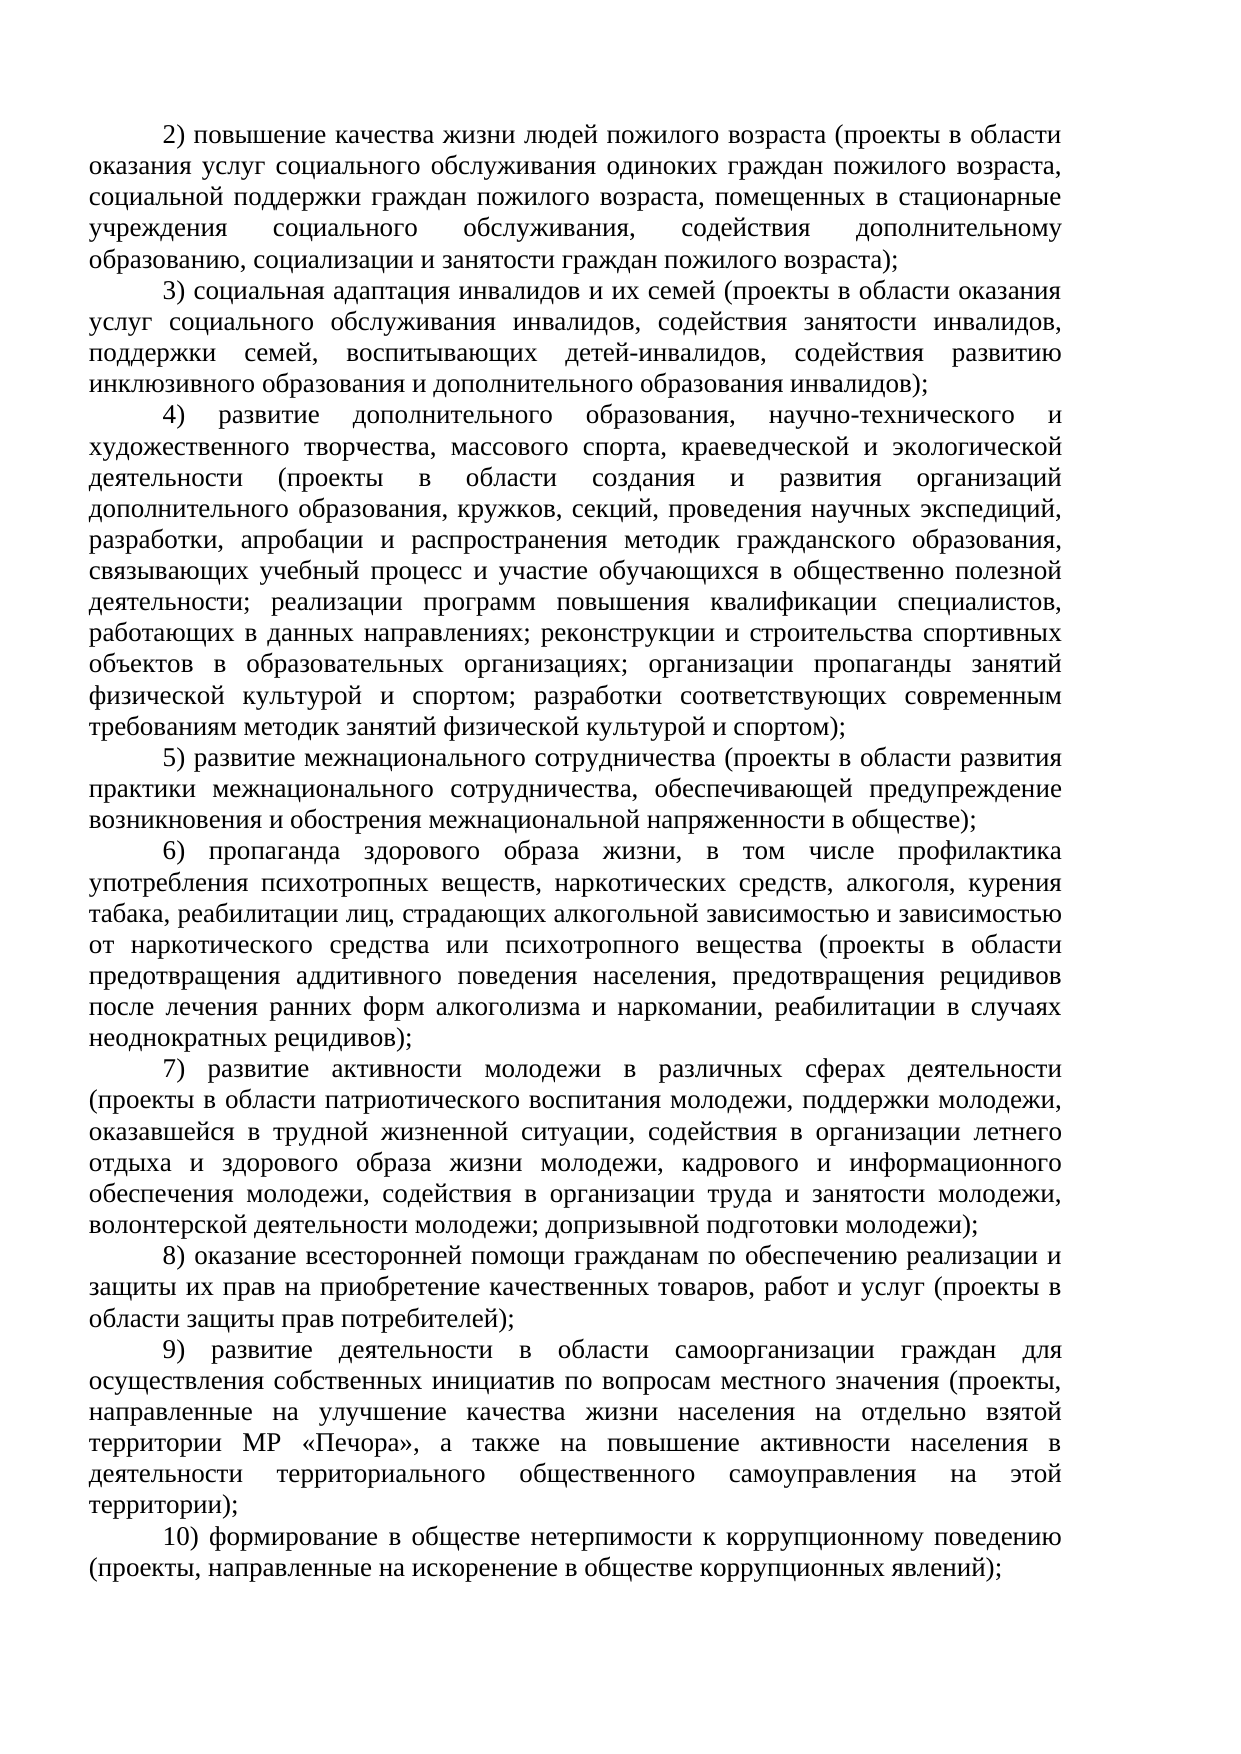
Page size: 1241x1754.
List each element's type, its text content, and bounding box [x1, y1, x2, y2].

text 7) развитие активности молодежи в различных сферах деятельности (проекты в области патриотического воспитания молодежи, поддержки молодежи, оказавшейся в трудной жизненной ситуации, содействия в организации летнего отдыха и здорового образа жизни молодежи, кадрового и информационного обеспечения молодежи, содействия в организации труда и занятости молодежи, волонтерской деятельности молодежи; допризывной подготовки молодежи); [89, 1052, 1063, 1239]
text 5) развитие межнационального сотрудничества (проекты в области развития практики межнационального сотрудничества, обеспечивающей предупреждение возникновения и обострения межнациональной напряженности в обществе); [89, 741, 1063, 834]
text 9) развитие деятельности в области самоорганизации граждан для осуществления собственных инициатив по вопросам местного значения (проекты, направленные на улучшение качества жизни населения на отдельно взятой территории МР «Печора», а также на повышение активности населения в деятельности территориального общественного самоуправления на этой территории); [89, 1333, 1063, 1520]
text 8) оказание всесторонней помощи гражданам по обеспечению реализации и защиты их прав на приобретение качественных товаров, работ и услуг (проекты в области защиты прав потребителей); [89, 1239, 1063, 1333]
text 4) развитие дополнительного образования, научно-технического и художественного творчества, массового спорта, краеведческой и экологической деятельности (проекты в области создания и развития организаций дополнительного образования, кружков, секций, проведения научных экспедиций, разработки, апробации и распространения методик гражданского образования, связывающих учебный процесс и участие обучающихся в общественно полезной деятельности; реализации программ повышения квалификации специалистов, работающих в данных направлениях; реконструкции и строительства спортивных объектов в образовательных организациях; организации пропаганды занятий физической культурой и спортом; разработки соответствующих современным требованиям методик занятий физической культурой и спортом); [89, 398, 1063, 741]
text 2) повышение качества жизни людей пожилого возраста (проекты в области оказания услуг социального обслуживания одиноких граждан пожилого возраста, социальной поддержки граждан пожилого возраста, помещенных в стационарные учреждения социального обслуживания, содействия дополнительному образованию, социализации и занятости граждан пожилого возраста); [89, 118, 1063, 274]
text 6) пропаганда здорового образа жизни, в том числе профилактика употребления психотропных веществ, наркотических средств, алкоголя, курения табака, реабилитации лиц, страдающих алкогольной зависимостью и зависимостью от наркотического средства или психотропного вещества (проекты в области предотвращения аддитивного поведения населения, предотвращения рецидивов после лечения ранних форм алкоголизма и наркомании, реабилитации в случаях неоднократных рецидивов); [89, 834, 1063, 1052]
text 3) социальная адаптация инвалидов и их семей (проекты в области оказания услуг социального обслуживания инвалидов, содействия занятости инвалидов, поддержки семей, воспитывающих детей-инвалидов, содействия развитию инклюзивного образования и дополнительного образования инвалидов); [89, 274, 1063, 398]
text 10) формирование в обществе нетерпимости к коррупционному поведению (проекты, направленные на искоренение в обществе коррупционных явлений); [89, 1520, 1063, 1582]
